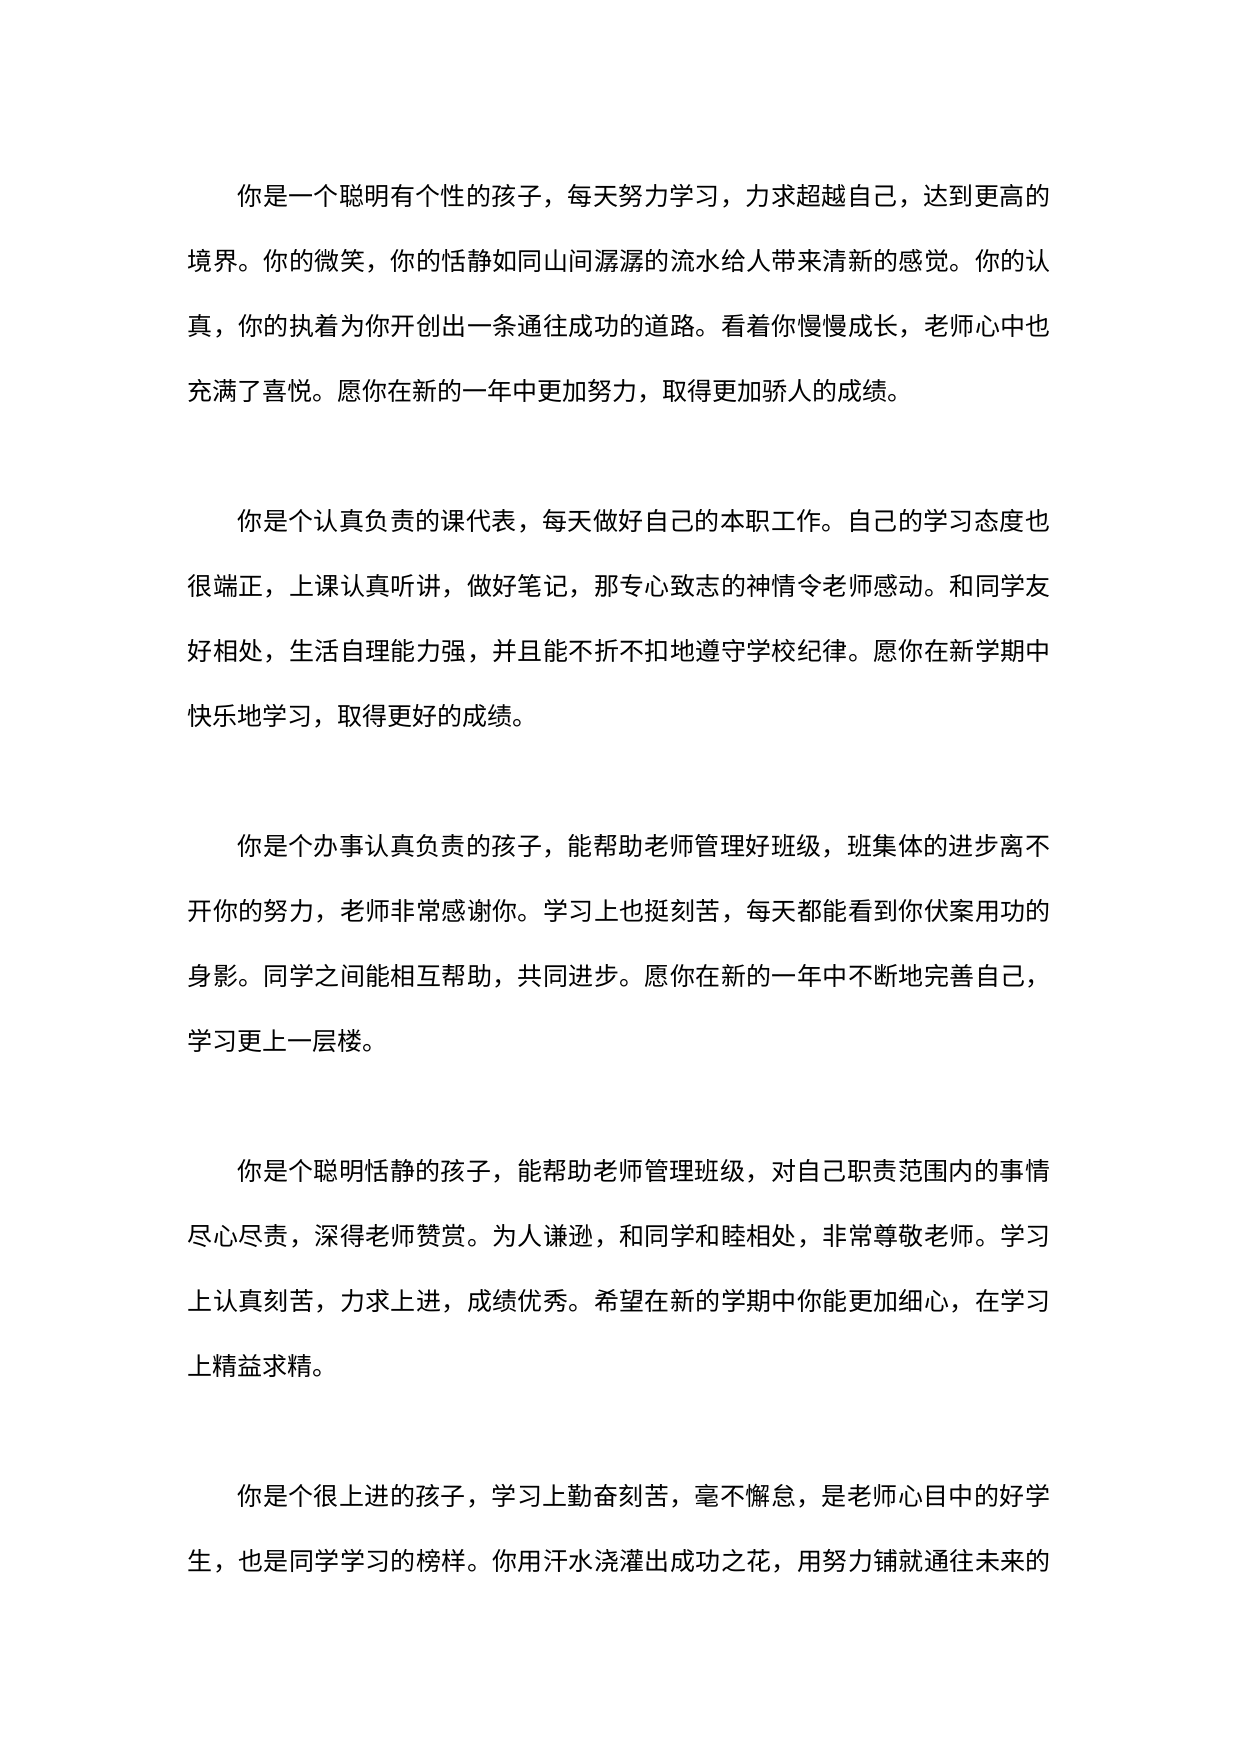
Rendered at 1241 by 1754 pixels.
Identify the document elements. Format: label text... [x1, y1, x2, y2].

text 你是个聪明恬静的孩子，能帮助老师管理班级，对自己职责范围内的事情尽心尽责，深得老师赞赏。为人谦逊，和同学和睦相处，非常尊敬老师。学习上认真刻苦，力求上进，成绩优秀。希望在新的学期中你能更加细心，在学习上精益求精。 [187, 1137, 1053, 1397]
text 你是一个聪明有个性的孩子，每天努力学习，力求超越自己，达到更高的境界。你的微笑，你的恬静如同山间潺潺的流水给人带来清新的感觉。你的认真，你的执着为你开创出一条通往成功的道路。看着你慢慢成长，老师心中也充满了喜悦。愿你在新的一年中更加努力，取得更加骄人的成绩。 [187, 162, 1053, 422]
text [187, 1462, 1053, 1592]
text 你是个认真负责的课代表，每天做好自己的本职工作。自己的学习态度也很端正，上课认真听讲，做好笔记，那专心致志的神情令老师感动。和同学友好相处，生活自理能力强，并且能不折不扣地遵守学校纪律。愿你在新学期中快乐地学习，取得更好的成绩。 [187, 487, 1053, 747]
text 你是个办事认真负责的孩子，能帮助老师管理好班级，班集体的进步离不开你的努力，老师非常感谢你。学习上也挺刻苦，每天都能看到你伏案用功的身影。同学之间能相互帮助，共同进步。愿你在新的一年中不断地完善自己，学习更上一层楼。 [187, 812, 1053, 1072]
